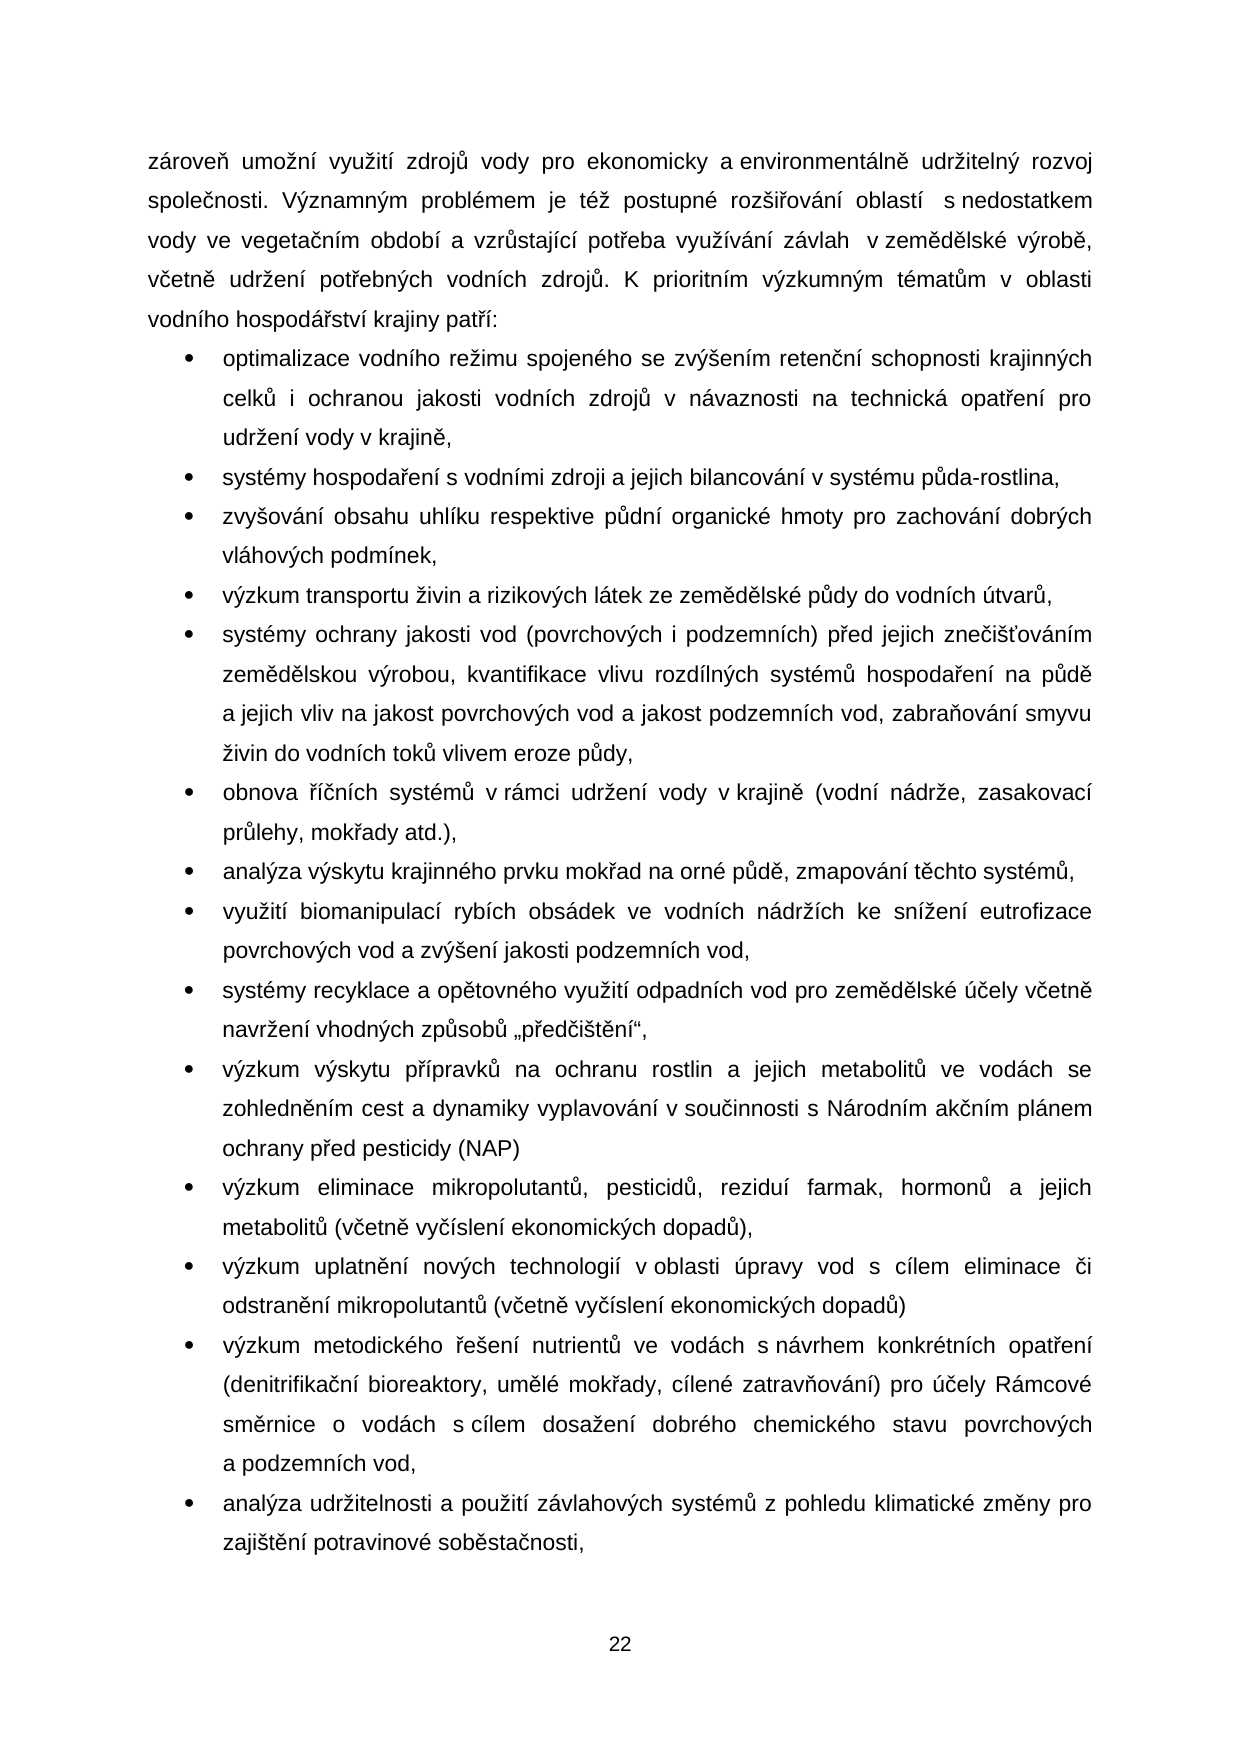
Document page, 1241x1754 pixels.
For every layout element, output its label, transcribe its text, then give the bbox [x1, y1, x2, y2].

list výzkum transportu živin a rizikových látek ze zemědělské půdy do vodních útvarů, [185, 582, 1093, 608]
list výzkum eliminace mikropolutantů, pesticidů, reziduí farmak, hormonů a jejich metabolitů (včetně vyčíslení ekonomických dopadů), [185, 1174, 1093, 1240]
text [148, 148, 1093, 332]
list výzkum uplatnění nových technologií v oblasti úpravy vod s cílem eliminace či odstranění mikropolutantů (včetně vyčíslení ekonomických dopadů) [185, 1253, 1093, 1319]
list výzkum metodického řešení nutrientů ve vodách s návrhem konkrétních opatření (denitrifikační bioreaktory, umělé mokřady, cílené zatravňování) pro účely Rámcové směrnice o vodách s cílem dosažení dobrého chemického stavu povrchových a podzemních vod, [185, 1332, 1093, 1477]
list analýza výskytu krajinného prvku mokřad na orné půdě, zmapování těchto systémů, [185, 858, 1093, 884]
list obnova říčních systémů v rámci udržení vody v krajině (vodní nádrže, zasakovací průlehy, mokřady atd.), [185, 779, 1093, 845]
list systémy hospodaření s vodními zdroji a jejich bilancování v systému půda-rostlina, [185, 463, 1093, 490]
list analýza udržitelnosti a použití závlahových systémů z pohledu klimatické změny pro zajištění potravinové soběstačnosti, [185, 1490, 1093, 1556]
list zvyšování obsahu uhlíku respektive půdní organické hmoty pro zachování dobrých vláhových podmínek, [185, 503, 1093, 569]
list výzkum výskytu přípravků na ochranu rostlin a jejich metabolitů ve vodách se zohledněním cest a dynamiky vyplavování v součinnosti s Národním akčním plánem ochrany před pesticidy (NAP) [185, 1056, 1093, 1161]
list systémy ochrany jakosti vod (povrchových i podzemních) před jejich znečišťováním zemědělskou výrobou, kvantifikace vlivu rozdílných systémů hospodaření na půdě a jejich vliv na jakost povrchových vod a jakost podzemních vod, zabraňování smyvu živin do vodních toků vlivem eroze půdy, [185, 621, 1093, 766]
list optimalizace vodního režimu spojeného se zvýšením retenční schopnosti krajinných celků i ochranou jakosti vodních zdrojů v návaznosti na technická opatření pro udržení vody v krajině, [185, 345, 1093, 450]
list využití biomanipulací rybích obsádek ve vodních nádržích ke snížení eutrofizace povrchových vod a zvýšení jakosti podzemních vod, [185, 898, 1093, 963]
list systémy recyklace a opětovného využití odpadních vod pro zemědělské účely včetně navržení vhodných způsobů „předčištění“, [185, 977, 1093, 1042]
